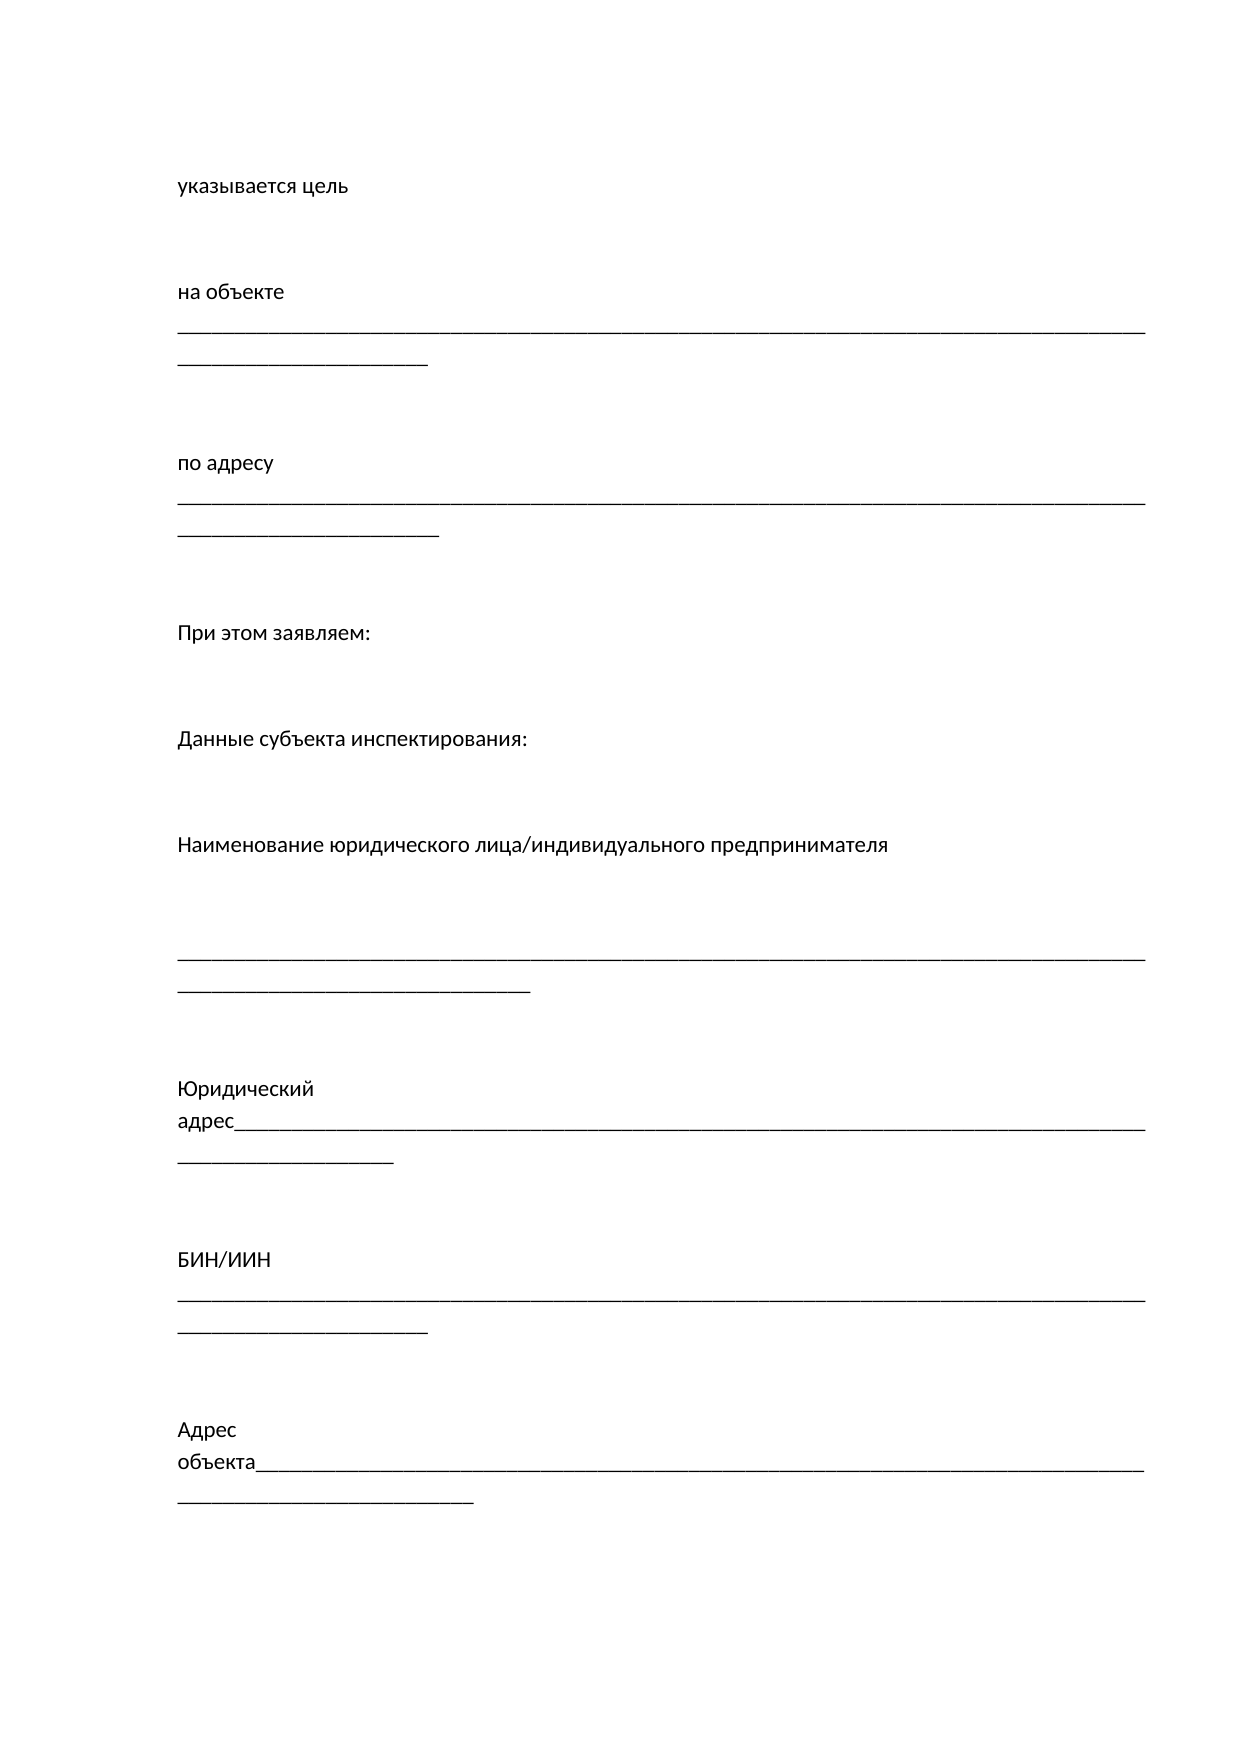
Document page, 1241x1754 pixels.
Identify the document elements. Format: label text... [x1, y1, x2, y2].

text Данные субъекта инспектирования: [177, 724, 1152, 752]
text ____________________________________________________________________________________________________________________ [177, 936, 1152, 996]
text Наименование юридического лица/индивидуального предпринимателя [177, 830, 1152, 858]
text Юридический адрес___________________________________________________________________________________________________ [177, 1074, 1152, 1167]
text При этом заявляем: [177, 618, 1152, 646]
text на объекте ___________________________________________________________________________________________________________ [177, 277, 1152, 369]
text указывается цель [177, 171, 1152, 199]
text БИН/ИИН ___________________________________________________________________________________________________________ [177, 1245, 1152, 1337]
text Адрес объекта________________________________________________________________________________________________________ [177, 1415, 1152, 1508]
text по адресу ____________________________________________________________________________________________________________ [177, 448, 1152, 540]
